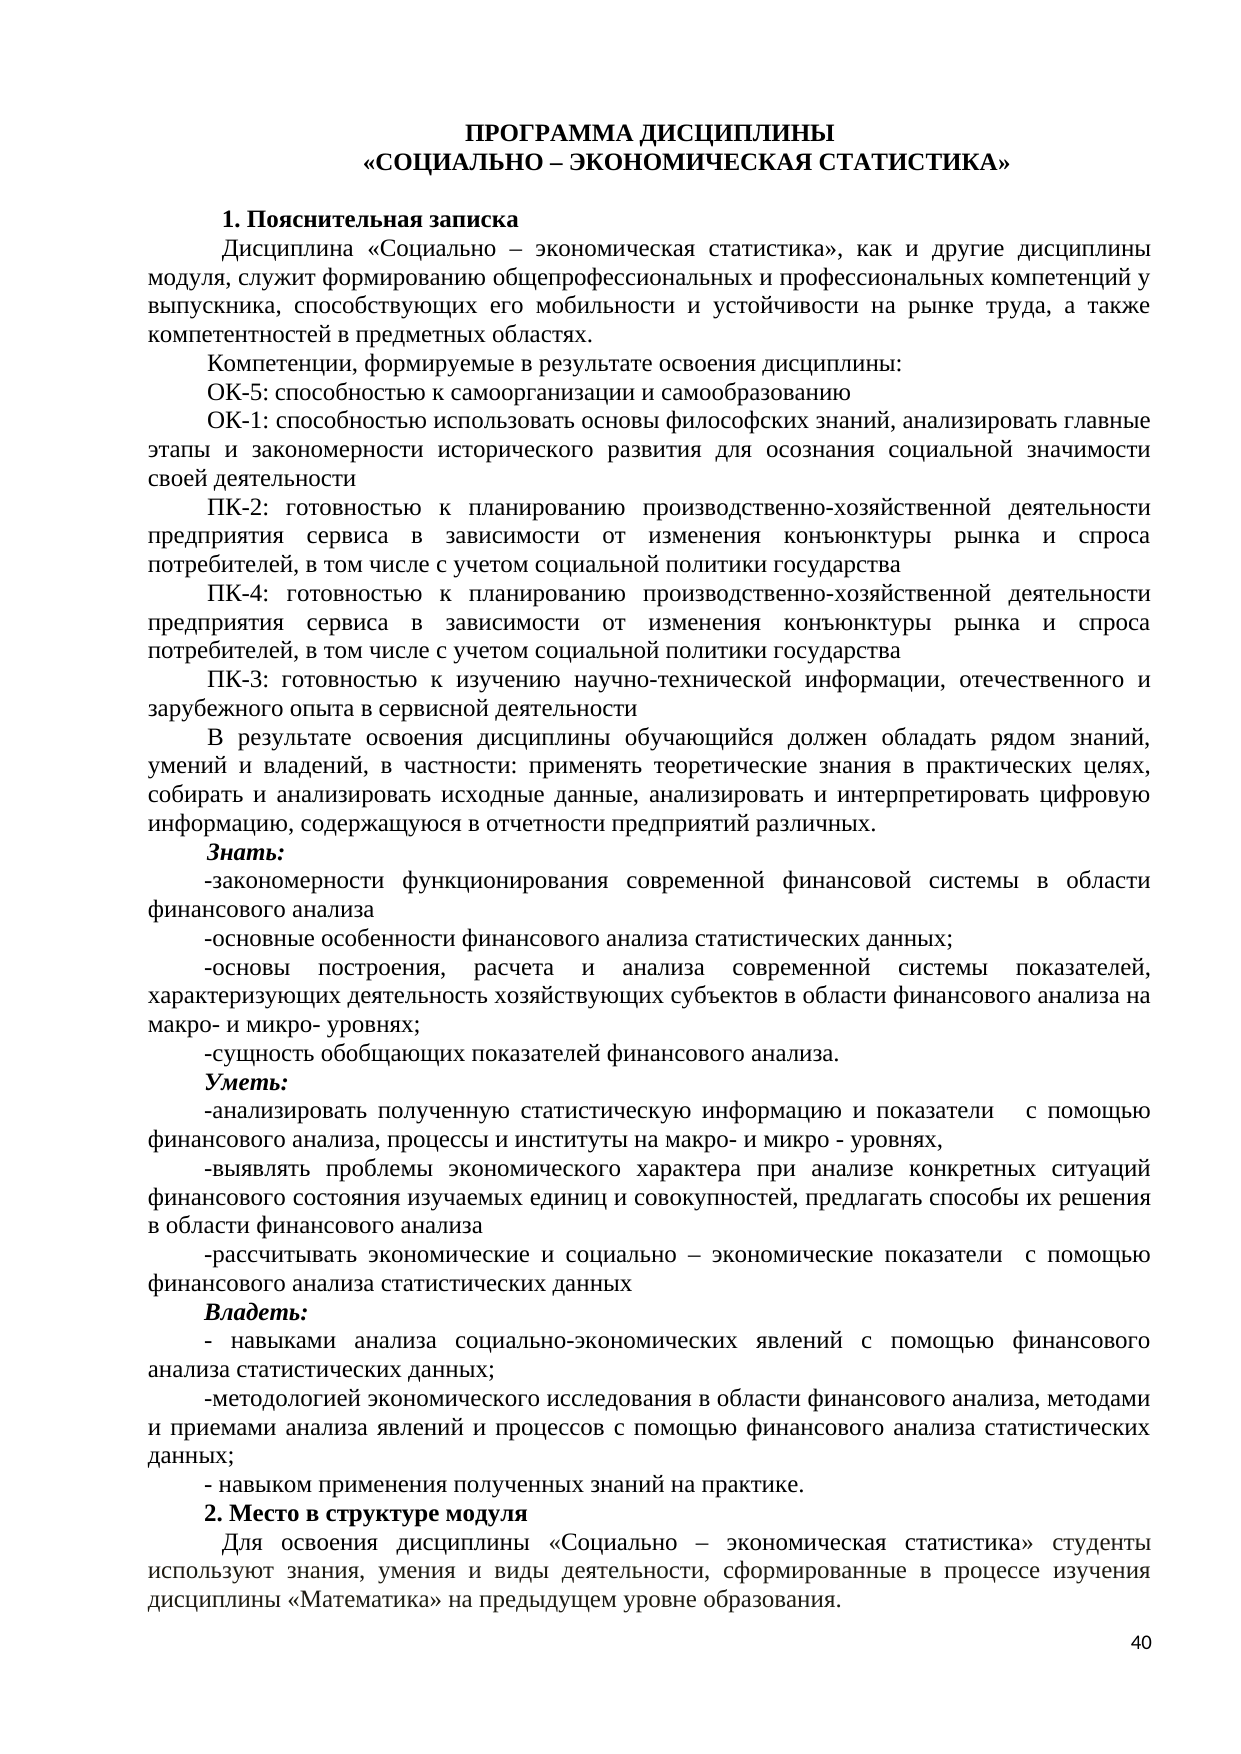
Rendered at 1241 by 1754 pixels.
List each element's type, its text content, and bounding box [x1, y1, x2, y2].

text ПК-4: готовностью к планированию производственно-хозяйственной деятельности предприятия сервиса в зависимости от изменения конъюнктуры рынка и спроса потребителей, в том числе с учетом социальной политики государства [148, 578, 1152, 664]
text «СОЦИАЛЬНО – ЭКОНОМИЧЕСКАЯ СТАТИСТИКА» [148, 147, 1152, 176]
text -методологией экономического исследования в области финансового анализа, методами и приемами анализа явлений и процессов с помощью финансового анализа статистических данных; [148, 1383, 1152, 1469]
text -анализировать полученную статистическую информацию и показатели с помощью финансового анализа, процессы и институты на макро- и микро - уровнях, [148, 1096, 1152, 1153]
text -выявлять проблемы экономического характера при анализе конкретных ситуаций финансового состояния изучаемых единиц и совокупностей, предлагать способы их решения в области финансового анализа [148, 1153, 1152, 1239]
text 2. Место в структуре модуля [148, 1498, 1152, 1527]
text ПРОГРАММА ДИСЦИПЛИНЫ [148, 118, 1152, 147]
text ОК-5: способностью к самоорганизации и самообразованию [148, 377, 1152, 406]
text Уметь: [148, 1067, 1152, 1096]
text - навыком применения полученных знаний на практике. [148, 1469, 1152, 1498]
text -сущность обобщающих показателей финансового анализа. [148, 1038, 1152, 1067]
text -основные особенности финансового анализа статистических данных; [148, 923, 1152, 952]
text -закономерности функционирования современной финансовой системы в области финансового анализа [148, 866, 1152, 923]
text Знать: [148, 837, 1152, 866]
text Для освоения дисциплины «Социально – экономическая статистика» студенты используют знания, умения и виды деятельности, сформированные в процессе изучения дисциплины «Математика» на предыдущем уровне образования. [148, 1527, 1152, 1613]
text -рассчитывать экономические и социально – экономические показатели с помощью финансового анализа статистических данных [148, 1239, 1152, 1297]
text Владеть: [148, 1297, 1152, 1326]
text Компетенции, формируемые в результате освоения дисциплины: [148, 348, 1152, 377]
text ПК-2: готовностью к планированию производственно-хозяйственной деятельности предприятия сервиса в зависимости от изменения конъюнктуры рынка и спроса потребителей, в том числе с учетом социальной политики государства [148, 492, 1152, 578]
text ОК-1: способностью использовать основы философских знаний, анализировать главные этапы и закономерности исторического развития для осознания социальной значимости своей деятельности [148, 406, 1152, 492]
text В результате освоения дисциплины обучающийся должен обладать рядом знаний, умений и владений, в частности: применять теоретические знания в практических целях, собирать и анализировать исходные данные, анализировать и интерпретировать цифровую информацию, содержащуюся в отчетности предприятий различных. [148, 722, 1152, 837]
text - навыками анализа социально-экономических явлений с помощью финансового анализа статистических данных; [148, 1326, 1152, 1383]
text Дисциплина «Социально – экономическая статистика», как и другие дисциплины модуля, служит формированию общепрофессиональных и профессиональных компетенций у выпускника, способствующих его мобильности и устойчивости на рынке труда, а также компетентностей в предметных областях. [148, 233, 1152, 348]
text -основы построения, расчета и анализа современной системы показателей, характеризующих деятельность хозяйствующих субъектов в области финансового анализа на макро- и микро- уровнях; [148, 952, 1152, 1038]
text ПК-3: готовностью к изучению научно-технической информации, отечественного и зарубежного опыта в сервисной деятельности [148, 664, 1152, 722]
text 1. Пояснительная записка [148, 204, 1152, 233]
